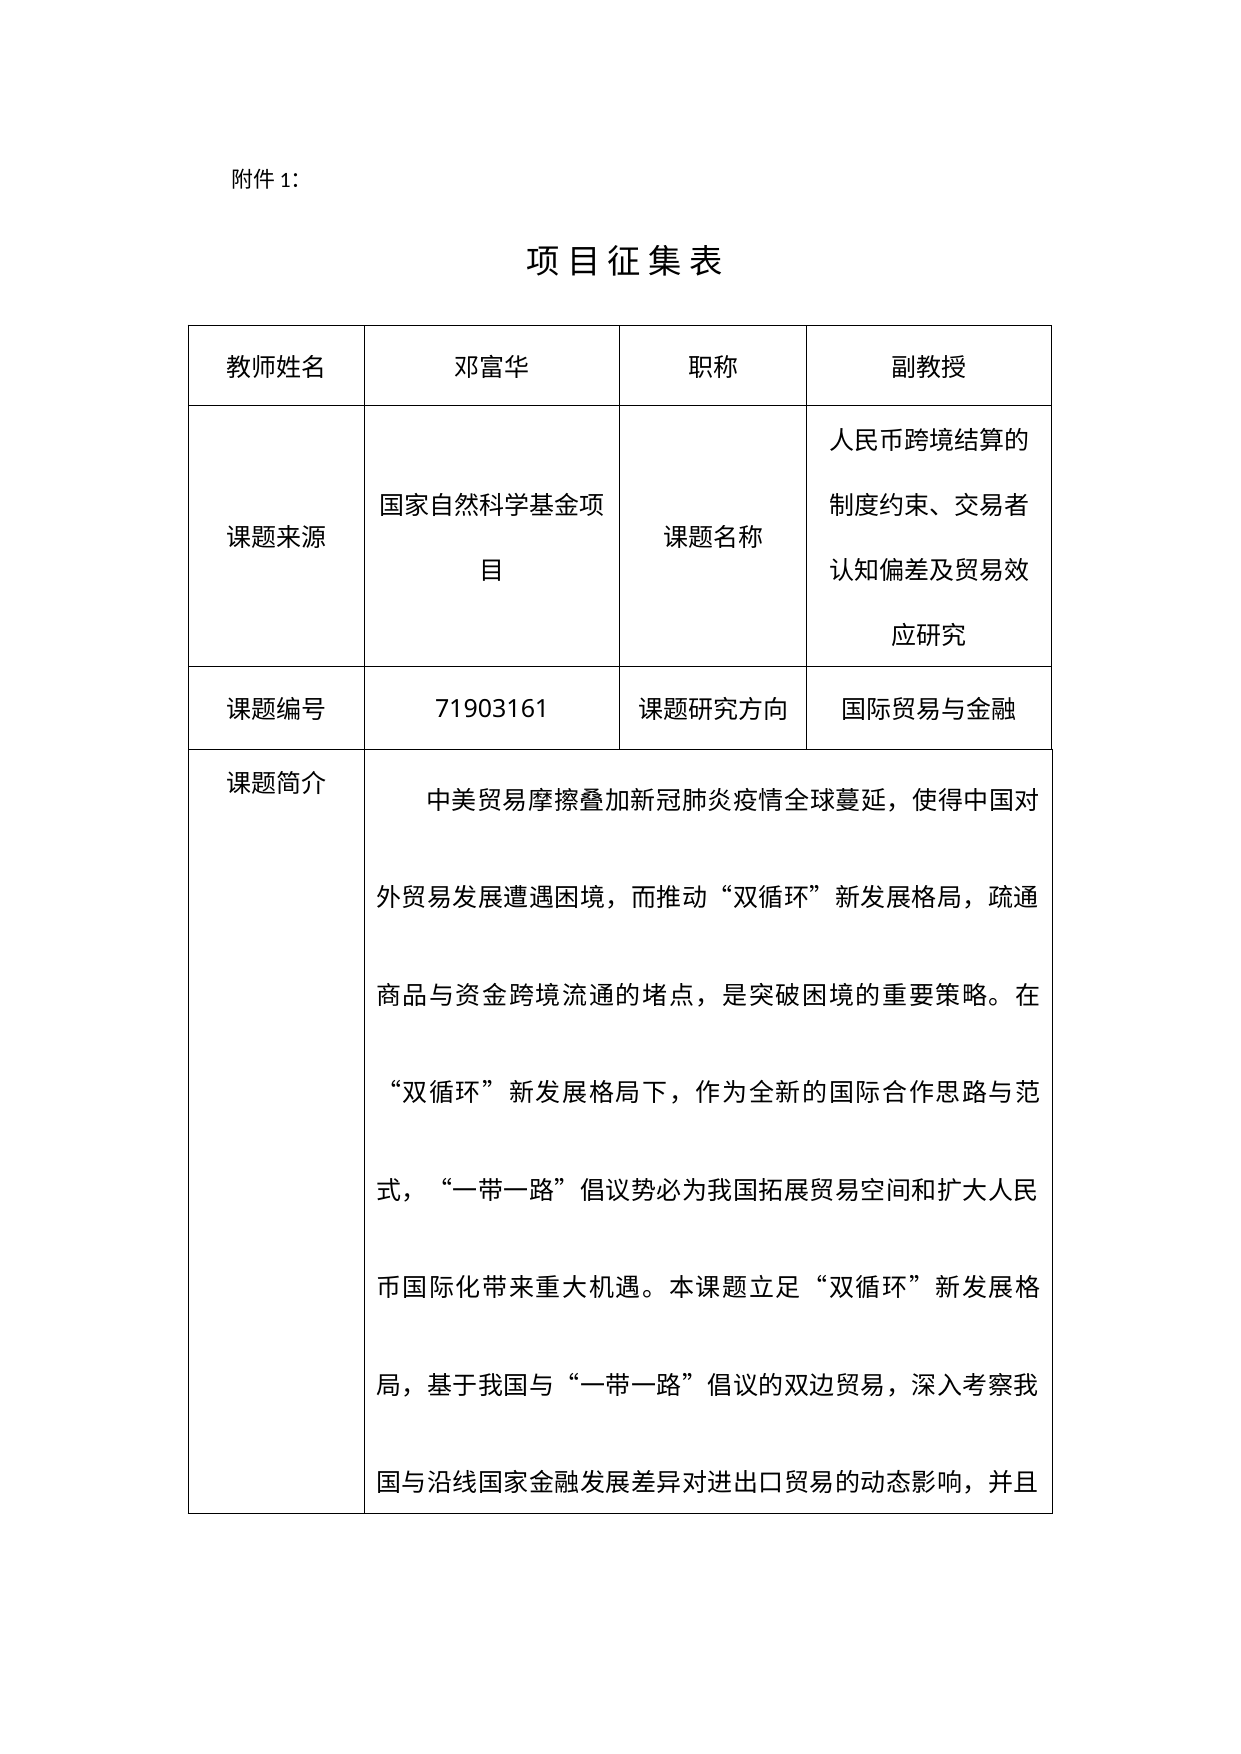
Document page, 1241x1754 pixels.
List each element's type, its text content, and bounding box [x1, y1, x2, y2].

table_cell 国家自然科学基金项目 [365, 406, 619, 666]
text 项 目 征 集 表 [187, 227, 1053, 292]
table_header 邓富华 [365, 326, 619, 405]
table_header 职称 [620, 326, 806, 405]
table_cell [365, 750, 1052, 1513]
table_cell 人民币跨境结算的制度约束、交易者认知偏差及贸易效应研究 [807, 406, 1051, 666]
table_cell 71903161 [365, 667, 619, 748]
table_cell 课题简介 [189, 750, 364, 1513]
table_header 教师姓名 [189, 326, 364, 405]
table_cell 课题名称 [620, 406, 806, 666]
table_cell 国际贸易与金融 [807, 667, 1051, 748]
table_header 副教授 [807, 326, 1051, 405]
table_cell 课题研究方向 [620, 667, 806, 748]
table_cell 课题编号 [189, 667, 364, 748]
table_cell 课题来源 [189, 406, 364, 666]
text 附件1： [187, 162, 1053, 194]
